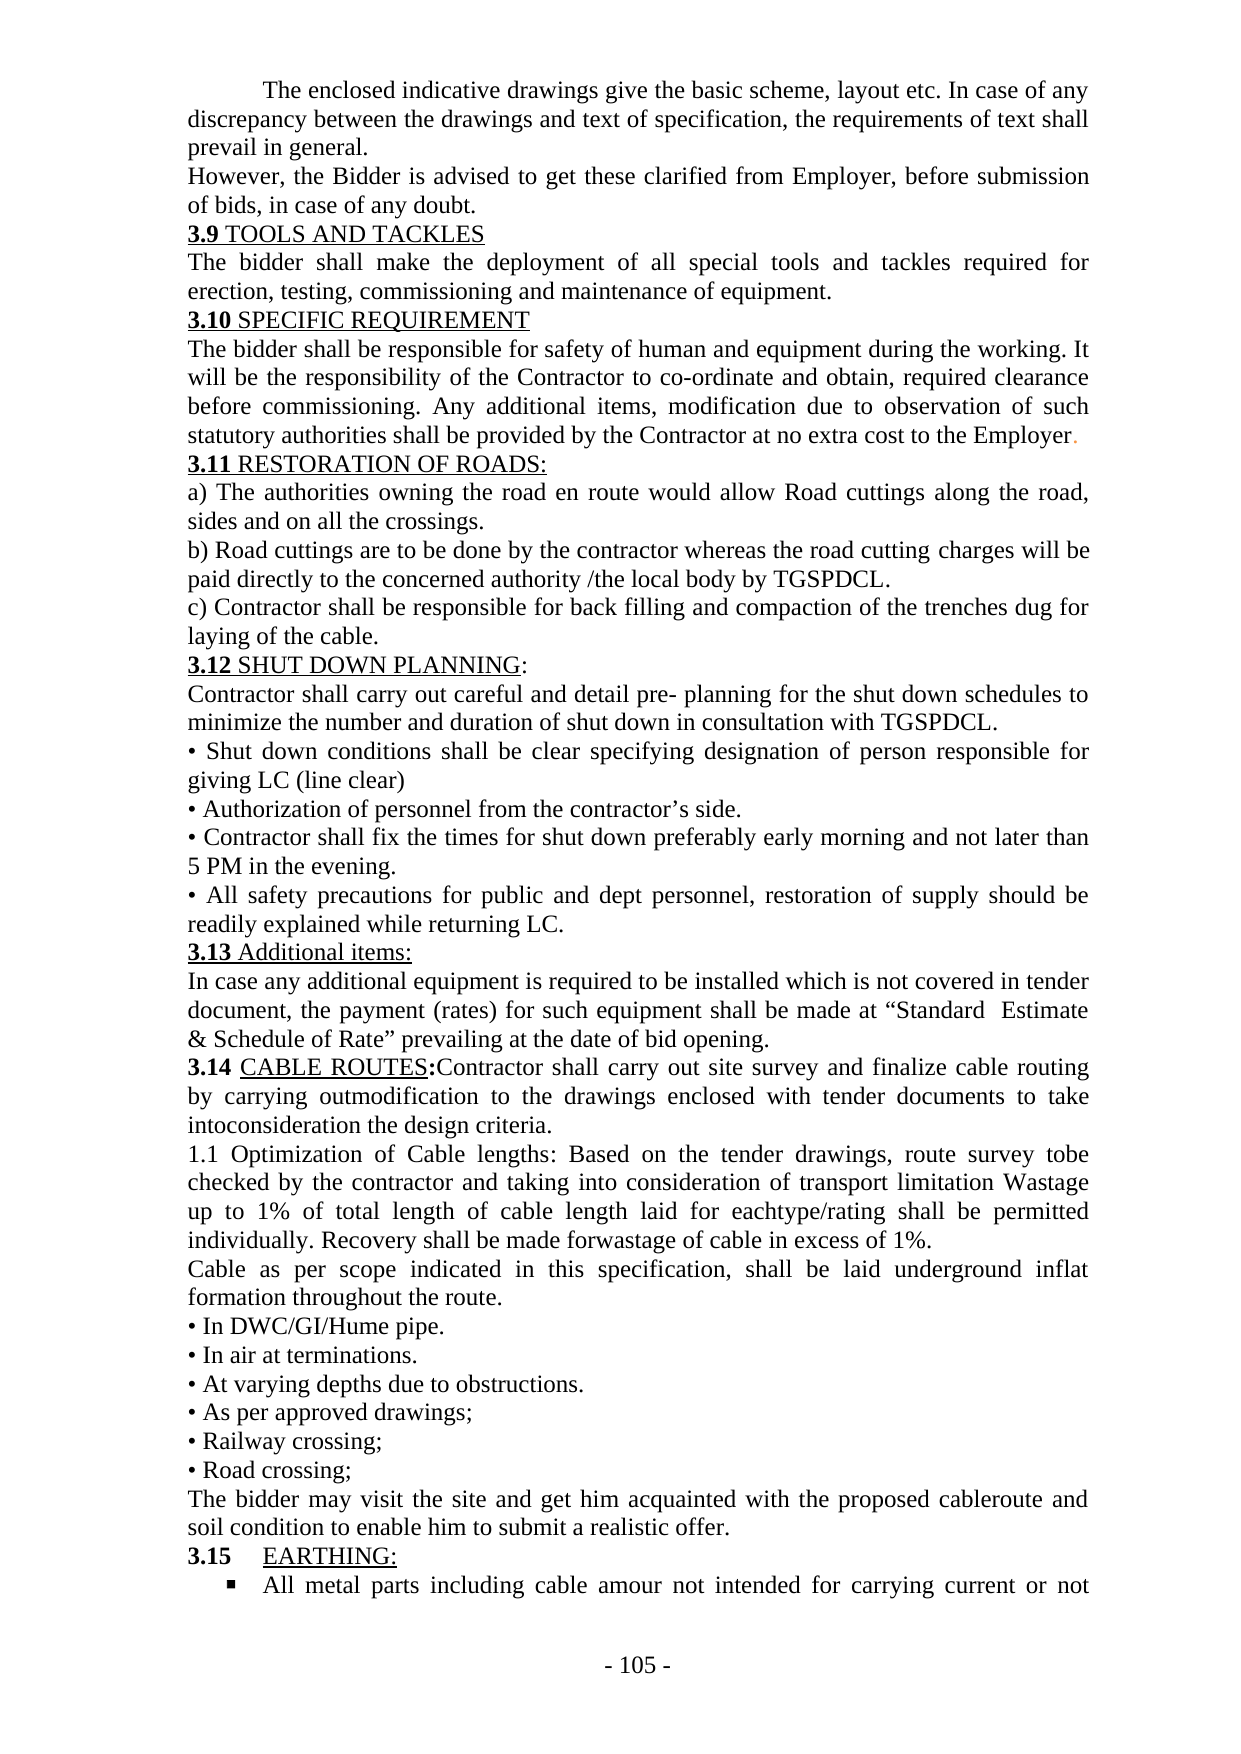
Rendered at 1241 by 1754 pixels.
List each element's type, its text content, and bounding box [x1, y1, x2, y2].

list EARTHING: [187, 1541, 1090, 1570]
text b) Road cuttings are to be done by the contractor whereas the road cutting charges will be paid directly to the concerned authority /the local body by TGSPDCL. [187, 535, 1090, 592]
text • Road crossing; [187, 1455, 1090, 1484]
text However, the Bidder is advised to get these clarified from Employer, before submission of bids, in case of any doubt. [187, 161, 1090, 219]
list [225, 1570, 1090, 1599]
text • Contractor shall fix the times for shut down preferably early morning and not later than 5 PM in the evening. [187, 822, 1090, 880]
text 3.12 SHUT DOWN PLANNING: [187, 650, 1090, 679]
text 1.1 Optimization of Cable lengths: Based on the tender drawings, route survey tobe checked by the contractor and taking into consideration of transport limitation Wastage up to 1% of total length of cable length laid for eachtype/rating shall be permitted individually. Recovery shall be made forwastage of cable in excess of 1%. [187, 1139, 1090, 1254]
text • In DWC/GI/Hume pipe. [187, 1311, 1090, 1340]
text The bidder shall make the deployment of all special tools and tackles required for erection, testing, commissioning and maintenance of equipment. [187, 247, 1090, 305]
text The bidder may visit the site and get him acquainted with the proposed cableroute and soil condition to enable him to submit a realistic offer. [187, 1484, 1090, 1541]
text 3.13 Additional items: [187, 937, 1090, 966]
text • As per approved drawings; [187, 1397, 1090, 1426]
text In case any additional equipment is required to be installed which is not covered in tender document, the payment (rates) for such equipment shall be made at “Standard Estimate & Schedule of Rate” prevailing at the date of bid opening. [187, 966, 1090, 1052]
text • All safety precautions for public and dept personnel, restoration of supply should be readily explained while returning LC. [187, 880, 1090, 937]
text • Shut down conditions shall be clear specifying designation of person responsible for giving LC (line clear) [187, 736, 1090, 794]
text • Authorization of personnel from the contractor’s side. [187, 794, 1090, 822]
text • In air at terminations. [187, 1340, 1090, 1369]
text 3.14 CABLE ROUTES:Contractor shall carry out site survey and finalize cable routing by carrying outmodification to the drawings enclosed with tender documents to take intoconsideration the design criteria. [187, 1052, 1090, 1139]
text a) The authorities owning the road en route would allow Road cuttings along the road, sides and on all the crossings. [187, 477, 1090, 535]
text Contractor shall carry out careful and detail pre- planning for the shut down schedules to minimize the number and duration of shut down in consultation with TGSPDCL. [187, 679, 1090, 736]
text The enclosed indicative drawings give the basic scheme, layout etc. In case of any discrepancy between the drawings and text of specification, the requirements of text shall prevail in general. [187, 75, 1090, 161]
text 3.11 RESTORATION OF ROADS: [187, 449, 1090, 477]
text Cable as per scope indicated in this specification, shall be laid underground inflat formation throughout the route. [187, 1254, 1090, 1311]
text • Railway crossing; [187, 1426, 1090, 1455]
text The bidder shall be responsible for safety of human and equipment during the working. It will be the responsibility of the Contractor to co-ordinate and obtain, required clearance before commissioning. Any additional items, modification due to observation of such statutory authorities shall be provided by the Contractor at no extra cost to the Employer. [187, 334, 1090, 449]
text 3.10 SPECIFIC REQUIREMENT [187, 305, 1090, 334]
text c) Contractor shall be responsible for back filling and compaction of the trenches dug for laying of the cable. [187, 592, 1090, 650]
text 3.9 TOOLS AND TACKLES [187, 219, 1090, 247]
text • At varying depths due to obstructions. [187, 1369, 1090, 1397]
